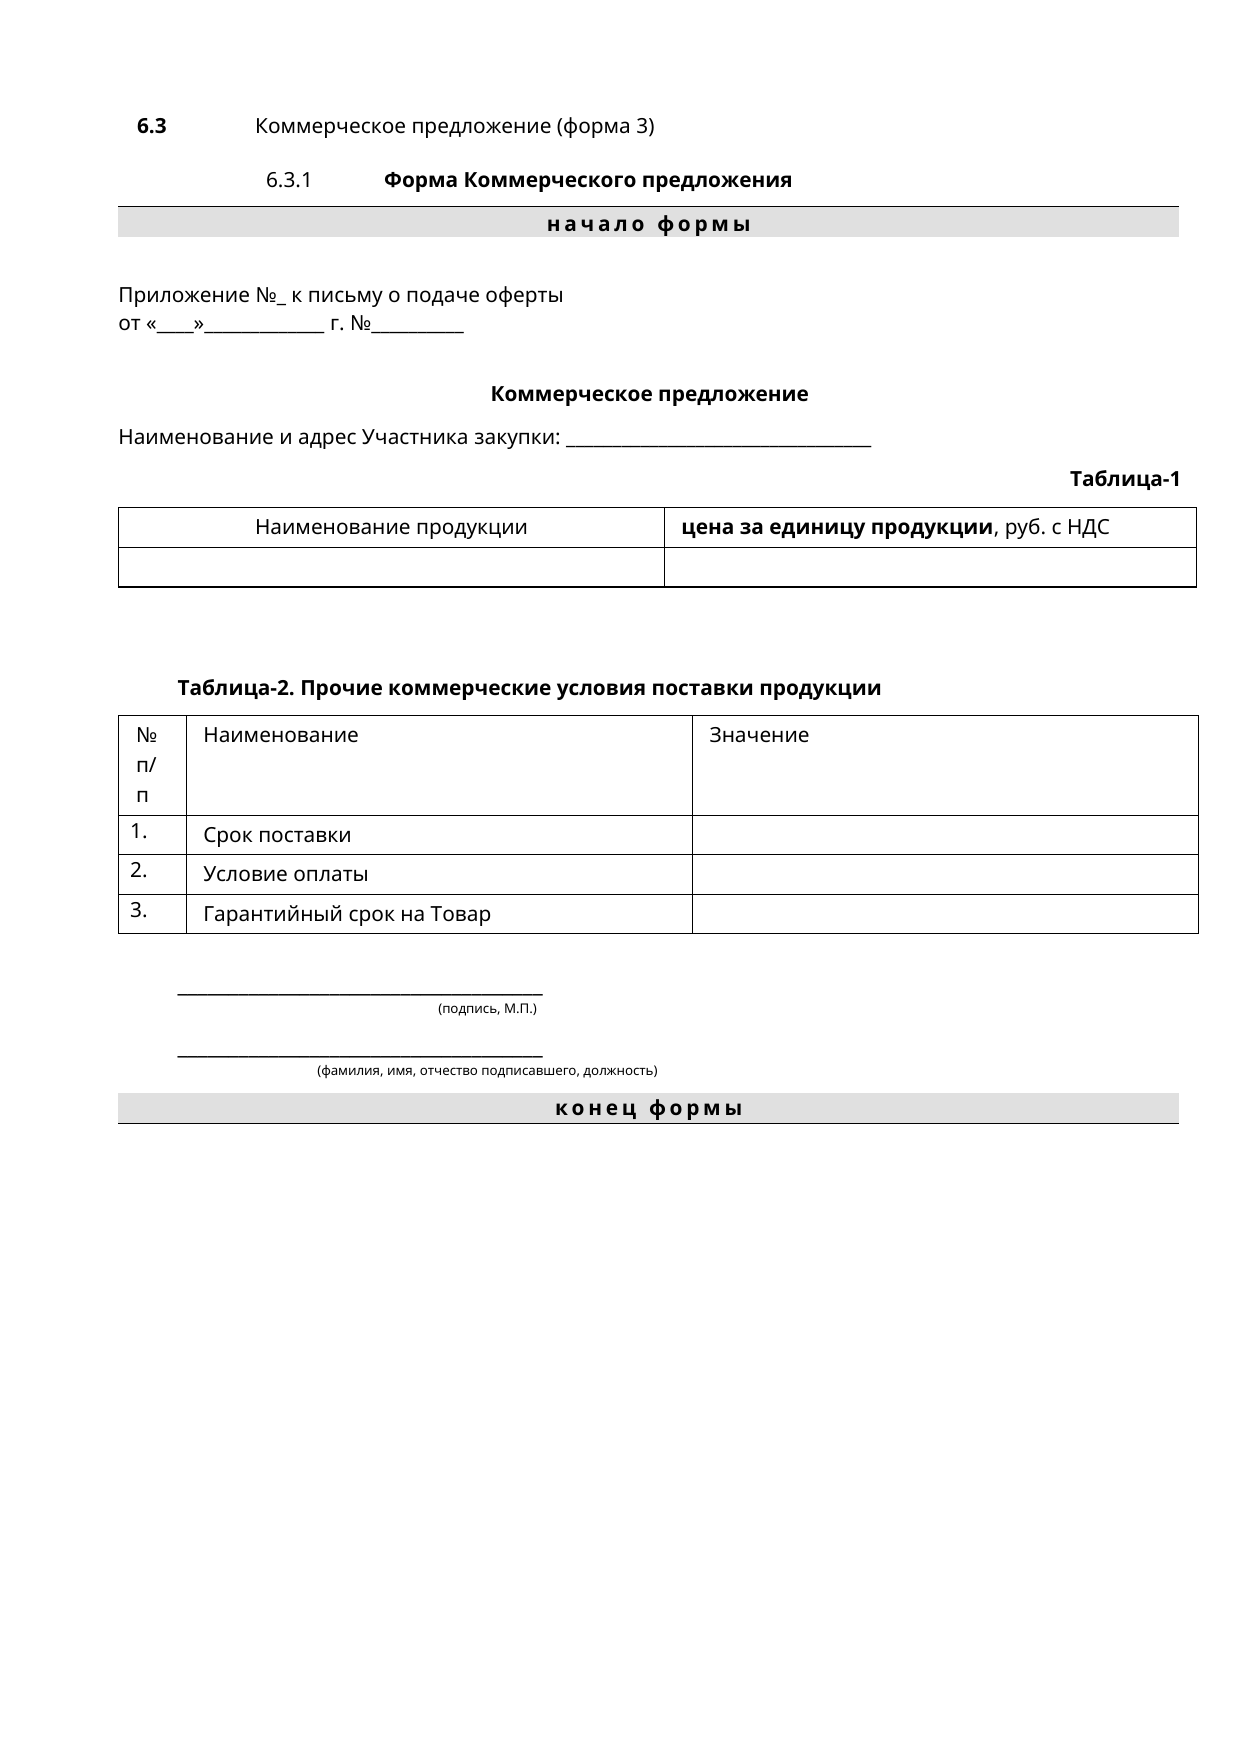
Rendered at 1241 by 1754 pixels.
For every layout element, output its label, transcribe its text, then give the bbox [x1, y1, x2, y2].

table_cell [119, 548, 664, 586]
table_header № п/п [119, 716, 186, 815]
text Коммерческое предложение [118, 379, 1181, 408]
subtitle Коммерческое предложение (форма 3) [137, 111, 1181, 140]
table_cell [665, 548, 1196, 586]
text конец формы [118, 1093, 1179, 1123]
table_cell [119, 895, 186, 933]
table_header Значение [693, 716, 1198, 815]
text (фамилия, имя, отчество подписавшего, должность) [118, 1062, 797, 1093]
text Наименование и адрес Участника закупки: _________________________________ [118, 422, 1181, 450]
text начало формы [118, 207, 1179, 237]
text Приложение №_ к письму о подаче оферты от «____»_____________ г. №__________ [118, 280, 1181, 337]
text (подпись, М.П.) [118, 999, 797, 1030]
text ____________________________________ [118, 968, 1181, 999]
text ____________________________________ [118, 1030, 1181, 1062]
table_header Наименование [187, 716, 692, 815]
table_header цена за единицу продукции, руб. с НДС [665, 508, 1196, 547]
table_cell [693, 895, 1198, 933]
table_header Наименование продукции [119, 508, 664, 547]
table_cell [693, 816, 1198, 854]
table_cell Срок поставки [187, 816, 692, 854]
text Таблица-2. Прочие коммерческие условия поставки продукции [118, 673, 1181, 701]
table_cell [119, 816, 186, 854]
list Форма Коммерческого предложения [266, 165, 1181, 193]
table_cell Условие оплаты [187, 855, 692, 894]
text Таблица-1 [118, 464, 1181, 493]
table_cell [119, 855, 186, 894]
table_cell [693, 855, 1198, 894]
table_cell Гарантийный срок на Товар [187, 895, 692, 933]
